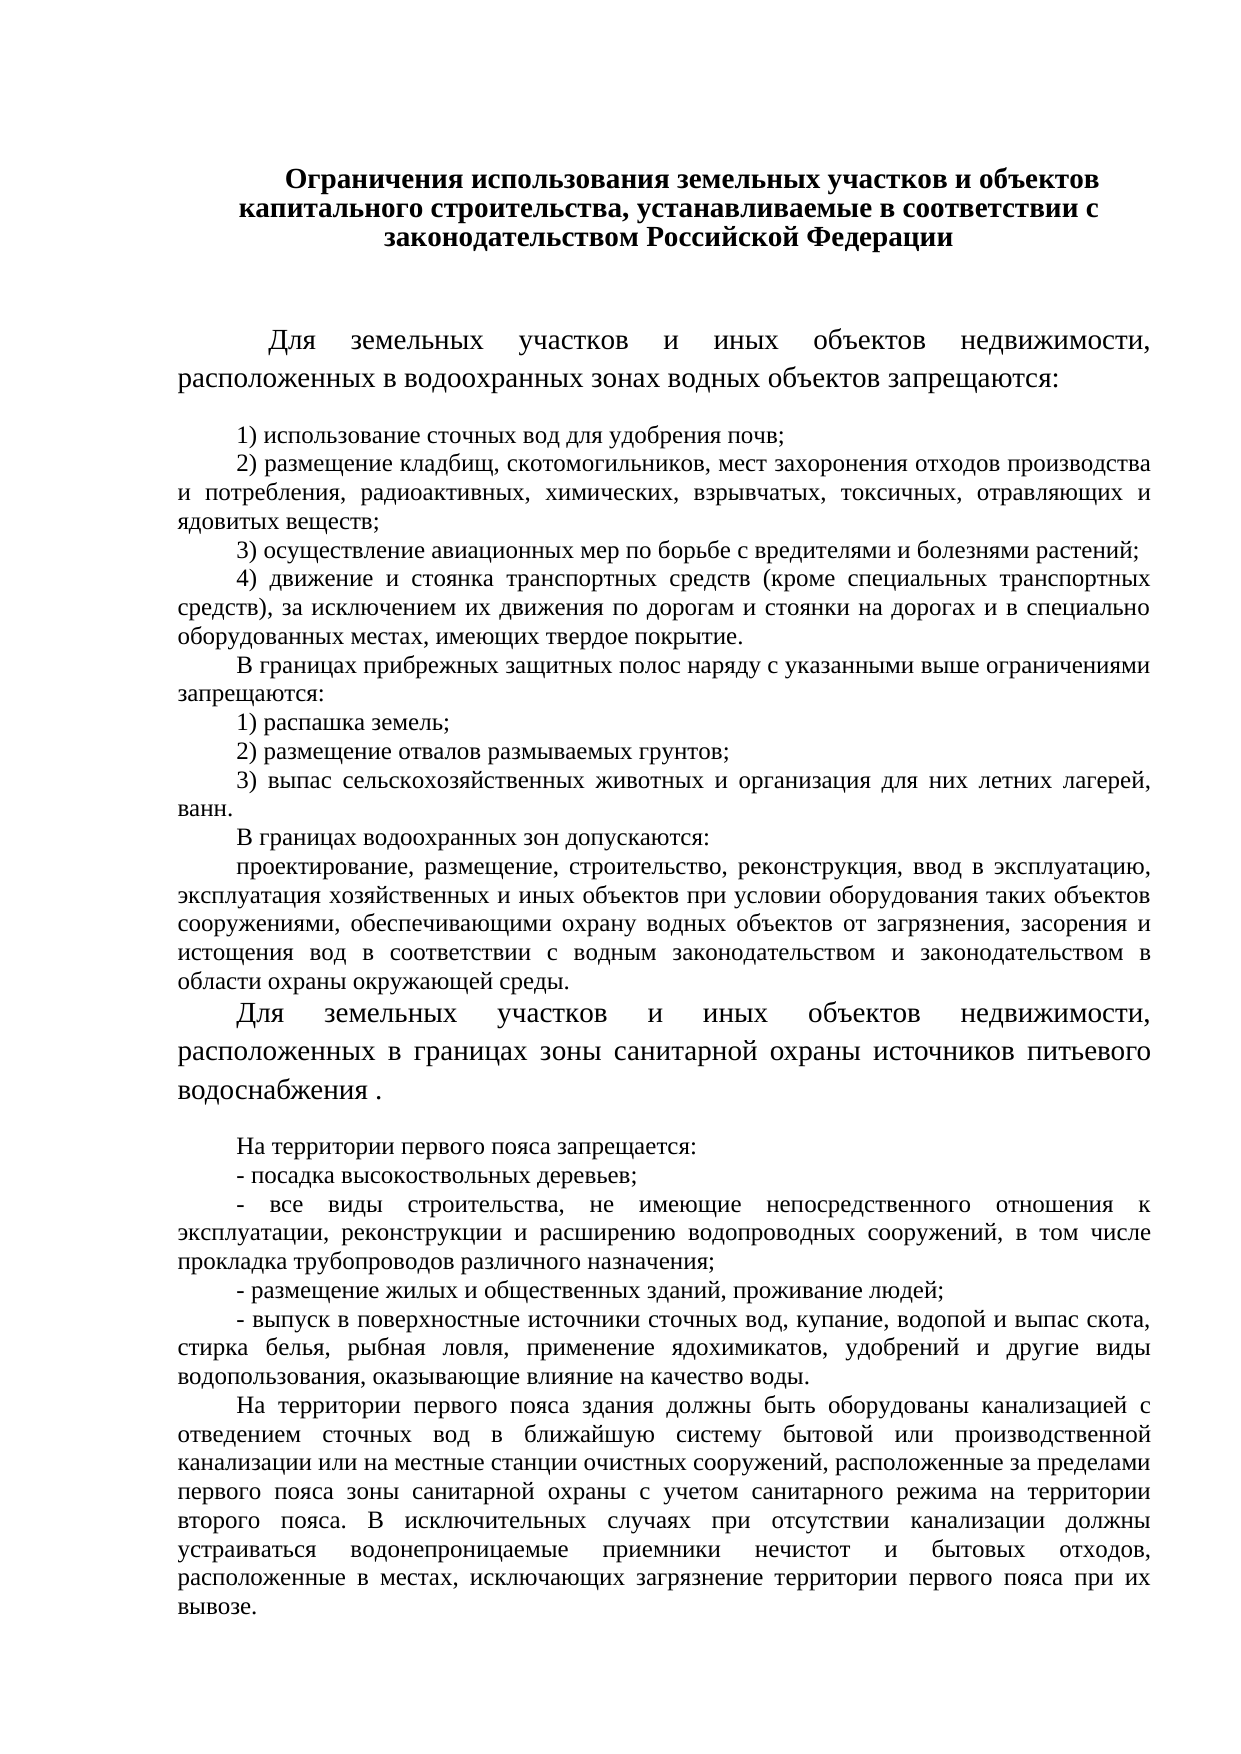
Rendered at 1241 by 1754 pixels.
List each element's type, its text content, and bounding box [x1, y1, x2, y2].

text Для земельных участков и иных объектов недвижимости, расположенных в водоохранных зонах водных объектов запрещаются: [177, 322, 1152, 394]
text - выпуск в поверхностные источники сточных вод, купание, водопой и выпас скота, стирка белья, рыбная ловля, применение ядохимикатов, удобрений и другие виды водопользования, оказывающие влияние на качество воды. [177, 1304, 1152, 1390]
text 3) выпас сельскохозяйственных животных и организация для них летних лагерей, ванн. [177, 765, 1152, 822]
text На территории первого пояса запрещается: [177, 1131, 1152, 1160]
text 3) осуществление авиационных мер по борьбе с вредителями и болезнями растений; [177, 535, 1152, 563]
text 1) использование сточных вод для удобрения почв; [177, 420, 1152, 448]
text проектирование, размещение, строительство, реконструкция, ввод в эксплуатацию, эксплуатация хозяйственных и иных объектов при условии оборудования таких объектов сооружениями, обеспечивающими охрану водных объектов от загрязнения, засорения и истощения вод в соответствии с водным законодательством и законодательством в области охраны окружающей среды. [177, 851, 1152, 995]
text - все виды строительства, не имеющие непосредственного отношения к эксплуатации, реконструкции и расширению водопроводных сооружений, в том числе прокладка трубопроводов различного назначения; [177, 1189, 1152, 1275]
text Для земельных участков и иных объектов недвижимости, расположенных в границах зоны санитарной охраны источников питьевого водоснабжения . [177, 995, 1152, 1105]
text - размещение жилых и общественных зданий, проживание людей; [177, 1275, 1152, 1304]
text - посадка высокоствольных деревьев; [177, 1160, 1152, 1189]
text В границах водоохранных зон допускаются: [177, 822, 1152, 851]
text В границах прибрежных защитных полос наряду с указанными выше ограничениями запрещаются: [177, 650, 1152, 707]
text 2) размещение кладбищ, скотомогильников, мест захоронения отходов производства и потребления, радиоактивных, химических, взрывчатых, токсичных, отравляющих и ядовитых веществ; [177, 448, 1152, 535]
text Ограничения использования земельных участков и объектов капитального строительства, устанавливаемые в соответствии с законодательством Российской Федерации [177, 166, 1160, 252]
text 4) движение и стоянка транспортных средств (кроме специальных транспортных средств), за исключением их движения по дорогам и стоянки на дорогах и в специально оборудованных местах, имеющих твердое покрытие. [177, 563, 1152, 650]
text 2) размещение отвалов размываемых грунтов; [177, 736, 1152, 765]
text На территории первого пояса здания должны быть оборудованы канализацией с отведением сточных вод в ближайшую систему бытовой или производственной канализации или на местные станции очистных сооружений, расположенные за пределами первого пояса зоны санитарной охраны с учетом санитарного режима на территории второго пояса. В исключительных случаях при отсутствии канализации должны устраиваться водонепроницаемые приемники нечистот и бытовых отходов, расположенные в местах, исключающих загрязнение территории первого пояса при их вывозе. [177, 1390, 1152, 1620]
text 1) распашка земель; [177, 707, 1152, 736]
